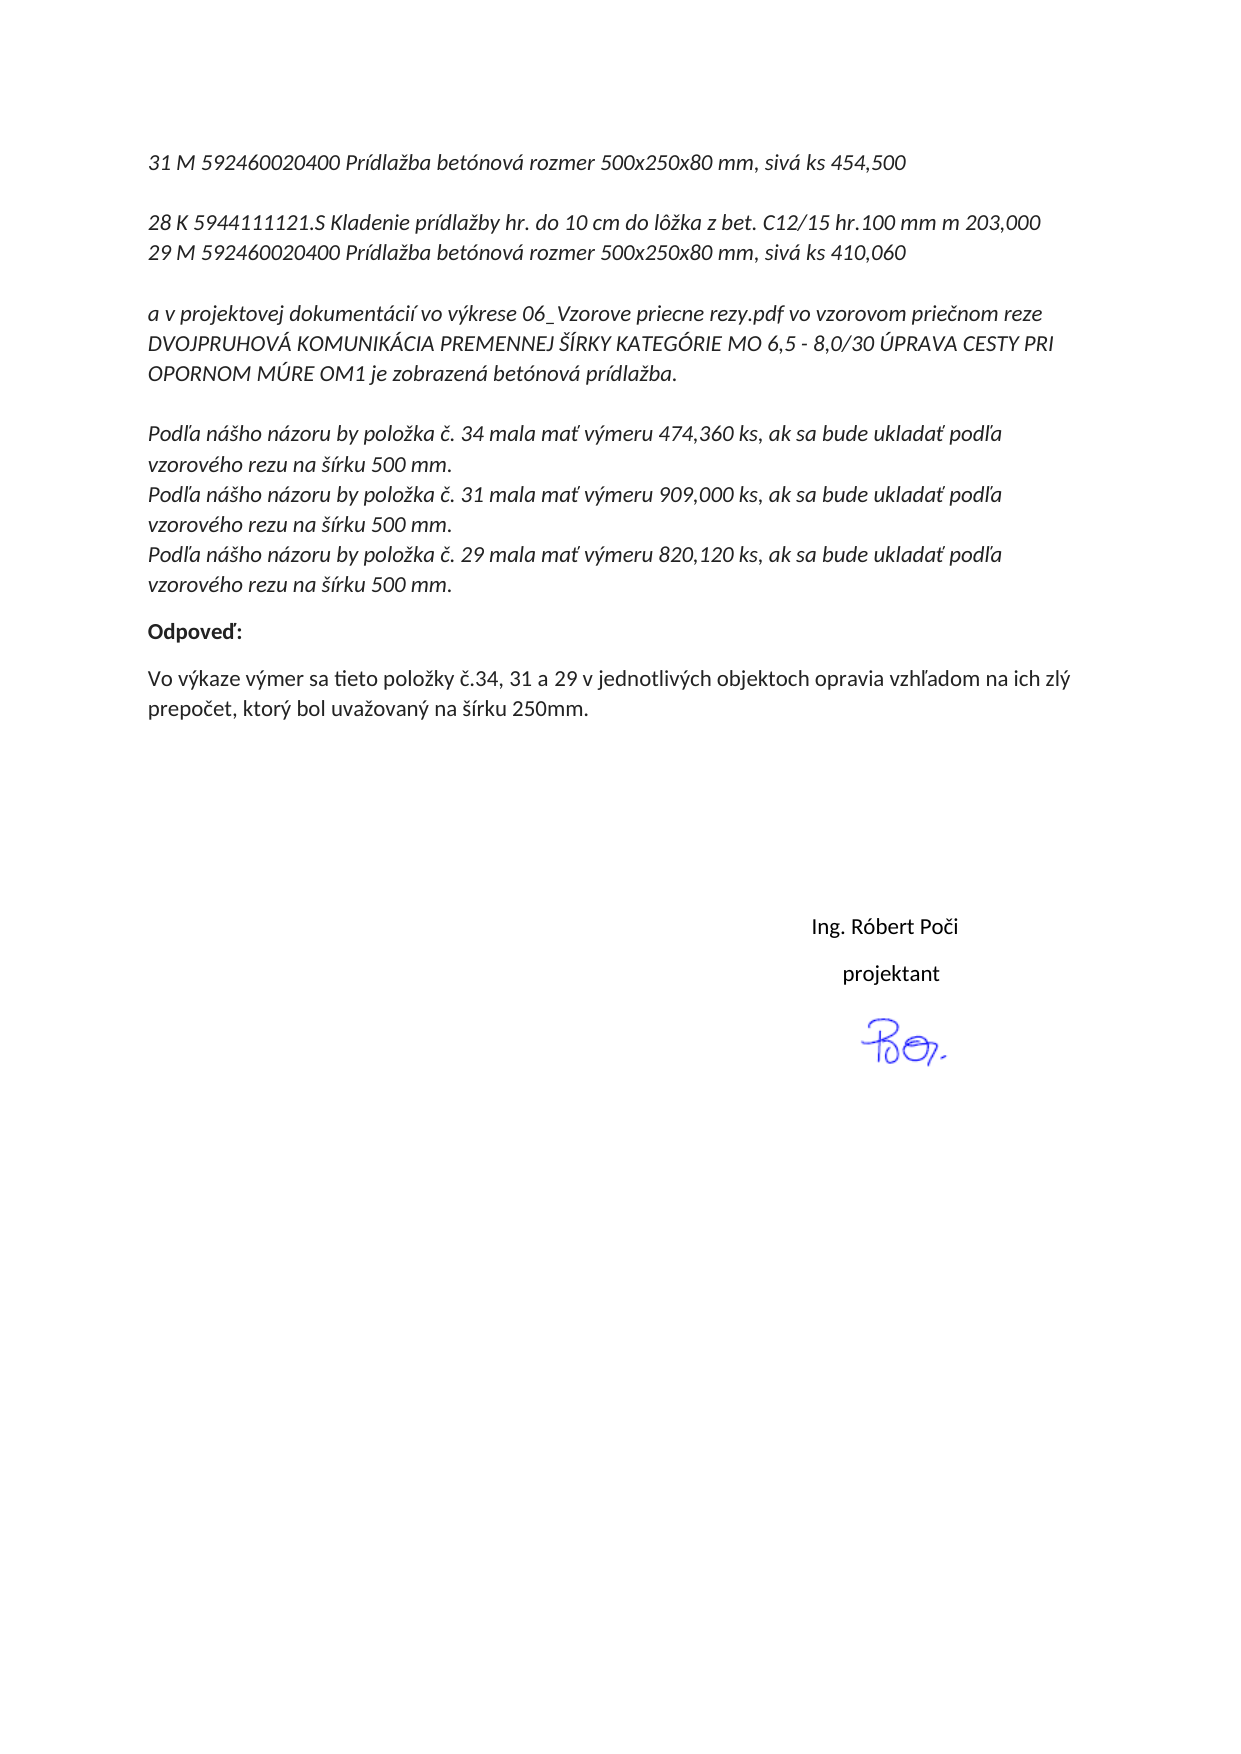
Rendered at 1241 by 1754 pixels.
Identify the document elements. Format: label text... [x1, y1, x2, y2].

text Vo výkaze výmer sa tieto položky č.34, 31 a 29 v jednotlivých objektoch opravia vzhľadom na ich zlý prepočet, ktorý bol uvažovaný na šírku 250mm. [148, 664, 1093, 753]
text Ing. Róbert Poči [148, 912, 1093, 940]
text projektant [148, 959, 1093, 987]
text Odpoveď: [148, 617, 1093, 645]
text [148, 148, 1093, 598]
